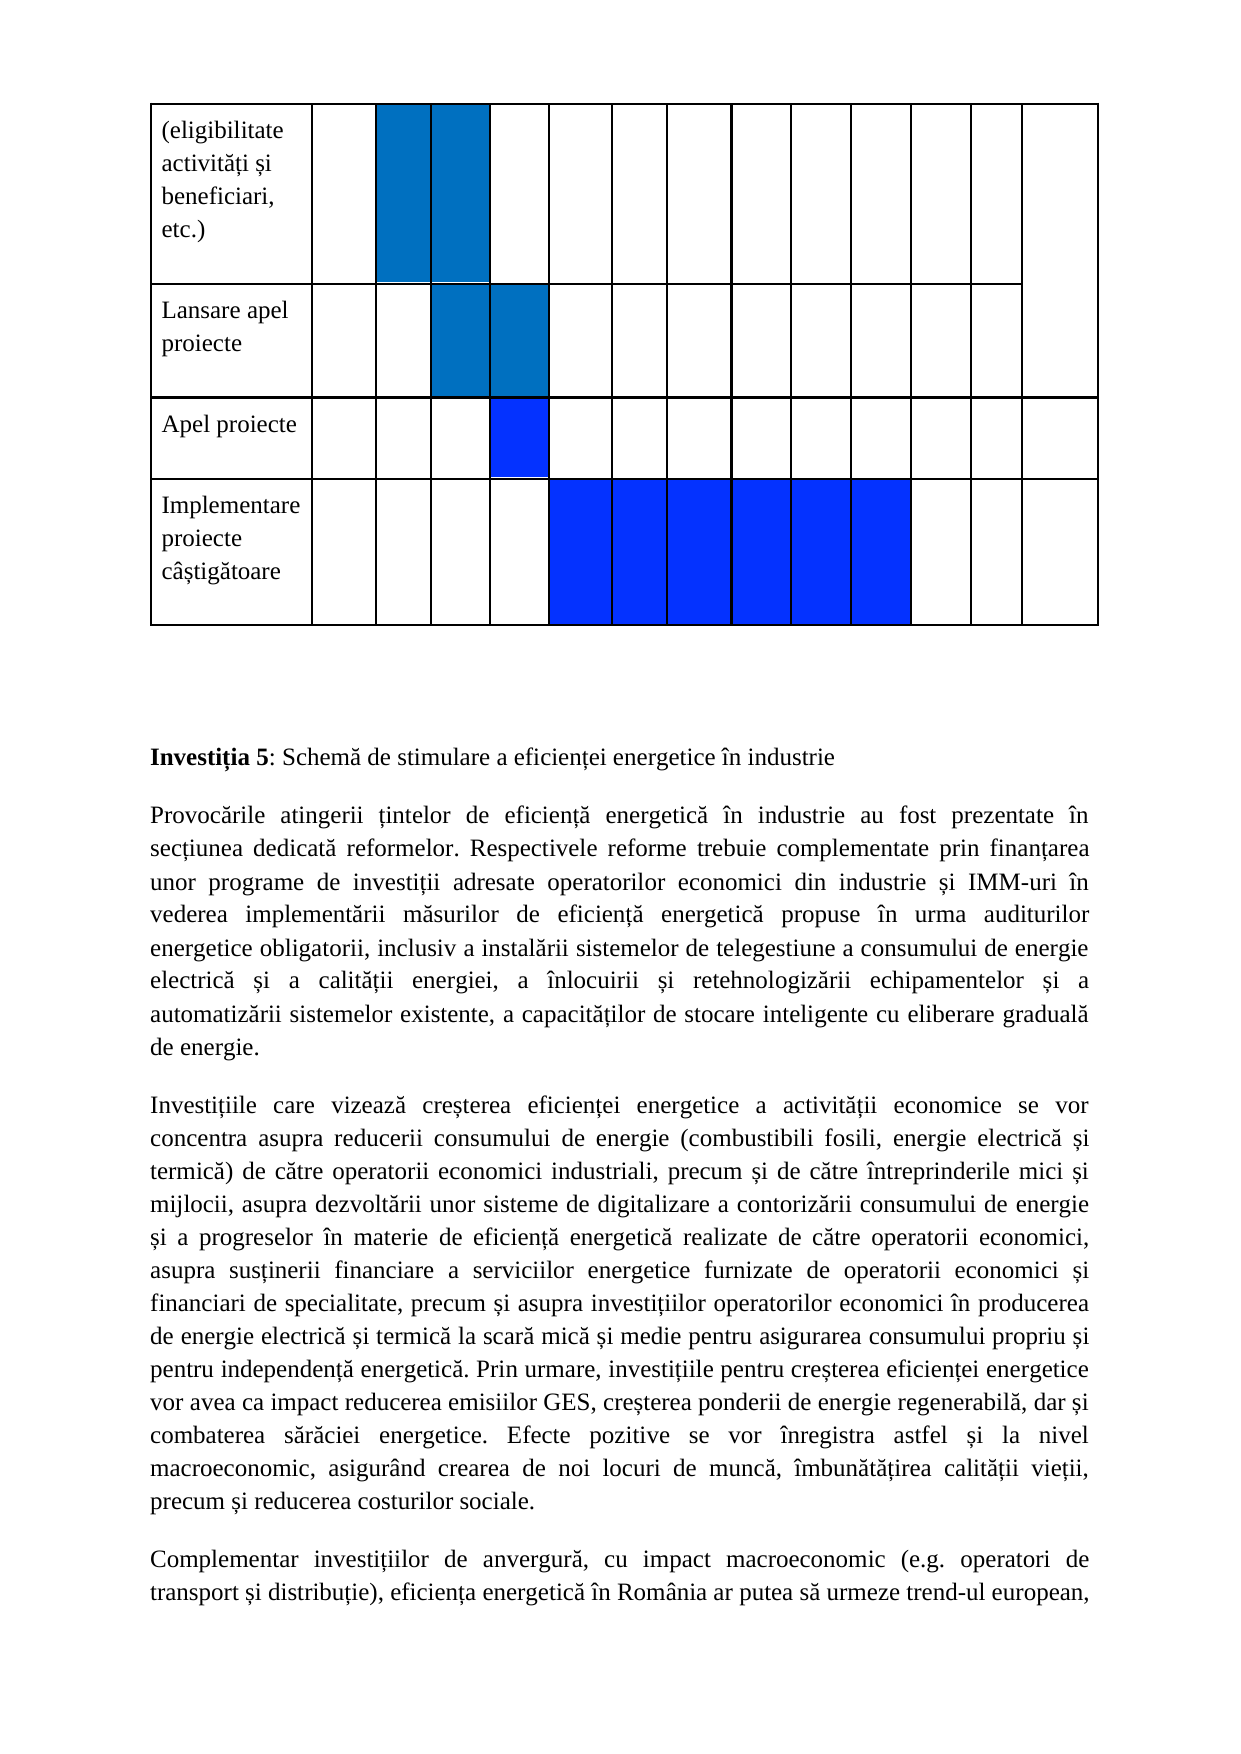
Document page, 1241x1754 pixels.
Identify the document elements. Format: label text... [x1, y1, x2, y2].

table_cell [852, 480, 910, 624]
table_cell [912, 480, 970, 624]
table_cell [432, 399, 489, 477]
table_cell [550, 399, 611, 477]
table_cell [377, 399, 430, 477]
table_cell [377, 105, 430, 282]
table_cell [792, 105, 850, 282]
table_cell [613, 105, 666, 282]
table_cell [377, 480, 430, 624]
table_cell [313, 105, 375, 282]
table_cell [1023, 480, 1097, 624]
table_cell [491, 105, 548, 282]
table_cell [733, 399, 790, 477]
table_cell [491, 285, 548, 396]
table_cell [972, 480, 1021, 624]
text Investițiile care vizează creșterea eficienței energetice a activității economice se vor concentra asupra reducerii consumului de energie (combustibili fosili, energie electrică și termică) de către operatorii economici industriali, precum și de către întreprinderile mici și mijlocii, asupra dezvoltării unor sisteme de digitalizare a contorizării consumului de energie și a progreselor în materie de eficiență energetică realizate de către operatorii economici, asupra susținerii financiare a serviciilor energetice furnizate de operatorii economici și financiari de specialitate, precum și asupra investițiilor operatorilor economici în producerea de energie electrică și termică la scară mică și medie pentru asigurarea consumului propriu și pentru independență energetică. Prin urmare, investițiile pentru creșterea eficienței energetice vor avea ca impact reducerea emisiilor GES, creșterea ponderii de energie regenerabilă, dar și combaterea sărăciei energetice. Efecte pozitive se vor înregistra astfel și la nivel macroeconomic, asigurând crearea de noi locuri de muncă, îmbunătățirea calității vieții, precum și reducerea costurilor sociale. [150, 1090, 1090, 1515]
table_cell [550, 105, 611, 282]
table_cell [792, 480, 850, 624]
table_cell [491, 399, 548, 477]
table_cell [792, 285, 850, 396]
table_cell [313, 399, 375, 477]
table_cell [432, 105, 489, 282]
table_cell [1023, 399, 1097, 477]
table_cell [613, 285, 666, 396]
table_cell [152, 105, 311, 282]
table_cell [852, 285, 910, 396]
table_cell Apel proiecte [152, 399, 311, 477]
table_cell [852, 399, 910, 477]
table_cell [912, 399, 970, 477]
table_cell [491, 480, 548, 624]
table_cell [972, 399, 1021, 477]
table_cell [668, 285, 730, 396]
table_cell [792, 399, 850, 477]
table_cell [432, 480, 489, 624]
table_cell [377, 285, 430, 396]
table_cell [550, 285, 611, 396]
table_cell [313, 480, 375, 624]
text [150, 1544, 1090, 1606]
table_cell [613, 480, 666, 624]
table_cell [313, 285, 375, 396]
table_cell [912, 285, 970, 396]
table_cell [972, 105, 1021, 282]
table_cell [668, 399, 730, 477]
table_cell [733, 285, 790, 396]
table_cell [613, 399, 666, 477]
table_cell [852, 105, 910, 282]
table_cell Implementare proiecte câștigătoare [152, 480, 311, 624]
table_cell [668, 105, 730, 282]
table_cell [550, 480, 611, 624]
table_cell [733, 480, 790, 624]
table_cell [733, 105, 790, 282]
table_cell Lansare apel proiecte [152, 285, 311, 396]
table_cell [668, 480, 730, 624]
text Provocările atingerii țintelor de eficiență energetică în industrie au fost prezentate în secțiunea dedicată reformelor. Respectivele reforme trebuie complementate prin finanțarea unor programe de investiții adresate operatorilor economici din industrie și IMM-uri în vederea implementării măsurilor de eficiență energetică propuse în urma auditurilor energetice obligatorii, inclusiv a instalării sistemelor de telegestiune a consumului de energie electrică și a calității energiei, a înlocuirii și retehnologizării echipamentelor și a automatizării sistemelor existente, a capacităților de stocare inteligente cu eliberare graduală de energie. [150, 801, 1090, 1060]
text Investiția 5: Schemă de stimulare a eficienței energetice în industrie [150, 742, 1090, 771]
table_cell [972, 285, 1021, 396]
table_cell [432, 285, 489, 396]
table_cell [912, 105, 970, 282]
